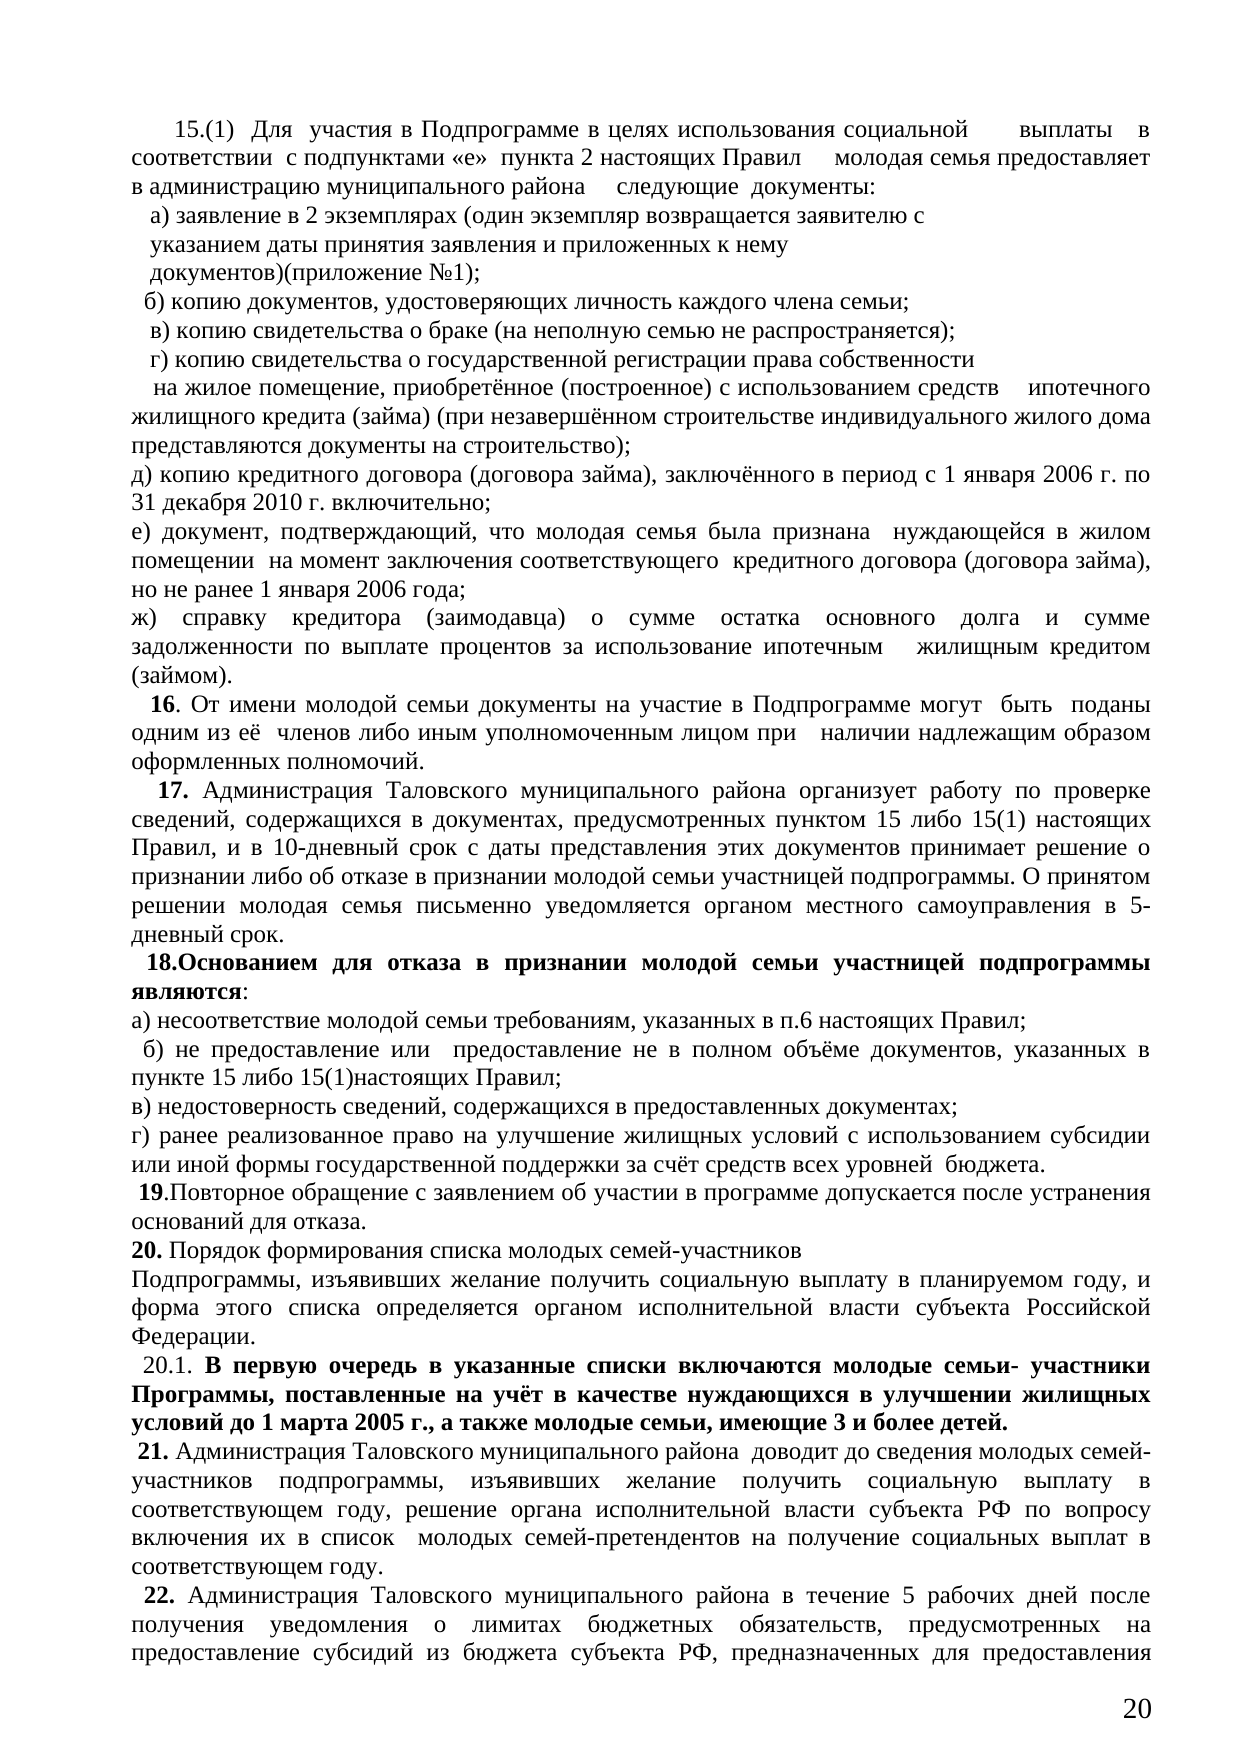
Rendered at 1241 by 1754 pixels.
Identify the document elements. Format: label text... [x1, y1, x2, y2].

text 16. От имени молодой семьи документы на участие в Подпрограмме могут быть поданы одним из её членов либо иным уполномоченным лицом при наличии надлежащим образом оформленных полномочий. [131, 689, 1152, 775]
text е) документ, подтверждающий, что молодая семья была признана нуждающейся в жилом помещении на момент заключения соответствующего кредитного договора (договора займа), но не ранее 1 января 2006 года; [131, 516, 1152, 602]
text 17. Администрация Таловского муниципального района организует работу по проверке сведений, содержащихся в документах, предусмотренных пунктом 15 либо 15(1) настоящих Правил, и в 10-дневный срок с даты представления этих документов принимает решение о признании либо об отказе в признании молодой семьи участницей подпрограммы. О принятом решении молодая семья письменно уведомляется органом местного самоуправления в 5-дневный срок. [131, 775, 1152, 947]
text 19.Повторное обращение с заявлением об участии в программе допускается после устранения оснований для отказа. [131, 1177, 1152, 1235]
text Подпрограммы, изъявивших желание получить социальную выплату в планируемом году, и форма этого списка определяется органом исполнительной власти субъекта Российской Федерации. [131, 1264, 1152, 1350]
text г) копию свидетельства о государственной регистрации права собственности [131, 344, 1152, 372]
text на жилое помещение, приобретённое (построенное) с использованием средств ипотечного жилищного кредита (займа) (при незавершённом строительстве индивидуального жилого дома представляются документы на строительство); [131, 372, 1152, 459]
text в) копию свидетельства о браке (на неполную семью не распространяется); [131, 315, 1152, 344]
text б) копию документов, удостоверяющих личность каждого члена семьи; [131, 286, 1152, 315]
text 15.(1) Для участия в Подпрограмме в целях использования социальной выплаты в соответствии с подпунктами «е» пункта 2 настоящих Правил молодая семья предоставляет в администрацию муниципального района следующие документы: [131, 114, 1152, 200]
text 18.Основанием для отказа в признании молодой семьи участницей подпрограммы являются: [131, 947, 1152, 1005]
text в) недостоверность сведений, содержащихся в предоставленных документах; [131, 1091, 1152, 1120]
text 20. Порядок формирования списка молодых семей-участников [131, 1235, 1152, 1264]
text документов)(приложение №1); [131, 257, 1152, 286]
text указанием даты принятия заявления и приложенных к нему [131, 229, 1152, 257]
text г) ранее реализованное право на улучшение жилищных условий с использованием субсидии или иной формы государственной поддержки за счёт средств всех уровней бюджета. [131, 1120, 1152, 1177]
text 20.1. В первую очередь в указанные списки включаются молодые семьи- участники Программы, поставленные на учёт в качестве нуждающихся в улучшении жилищных условий до 1 марта ., а также молодые семьи, имеющие 3 и более детей. [131, 1350, 1152, 1436]
text ж) справку кредитора (заимодавца) о сумме остатка основного долга и сумме задолженности по выплате процентов за использование ипотечным жилищным кредитом (займом). [131, 602, 1152, 689]
text 21. Администрация Таловского муниципального района доводит до сведения молодых семей-участников подпрограммы, изъявивших желание получить социальную выплату в соответствующем году, решение органа исполнительной власти субъекта РФ по вопросу включения их в список молодых семей-претендентов на получение социальных выплат в соответствующем году. [131, 1436, 1152, 1580]
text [131, 1580, 1152, 1666]
text д) копию кредитного договора (договора займа), заключённого в период с 1 января . по 31 декабря . включительно; [131, 459, 1152, 516]
text б) не предоставление или предоставление не в полном объёме документов, указанных в пункте 15 либо 15(1)настоящих Правил; [131, 1034, 1152, 1091]
text а) несоответствие молодой семьи требованиям, указанных в п.6 настоящих Правил; [131, 1005, 1152, 1034]
text а) заявление в 2 экземплярах (один экземпляр возвращается заявителю с [131, 200, 1152, 229]
